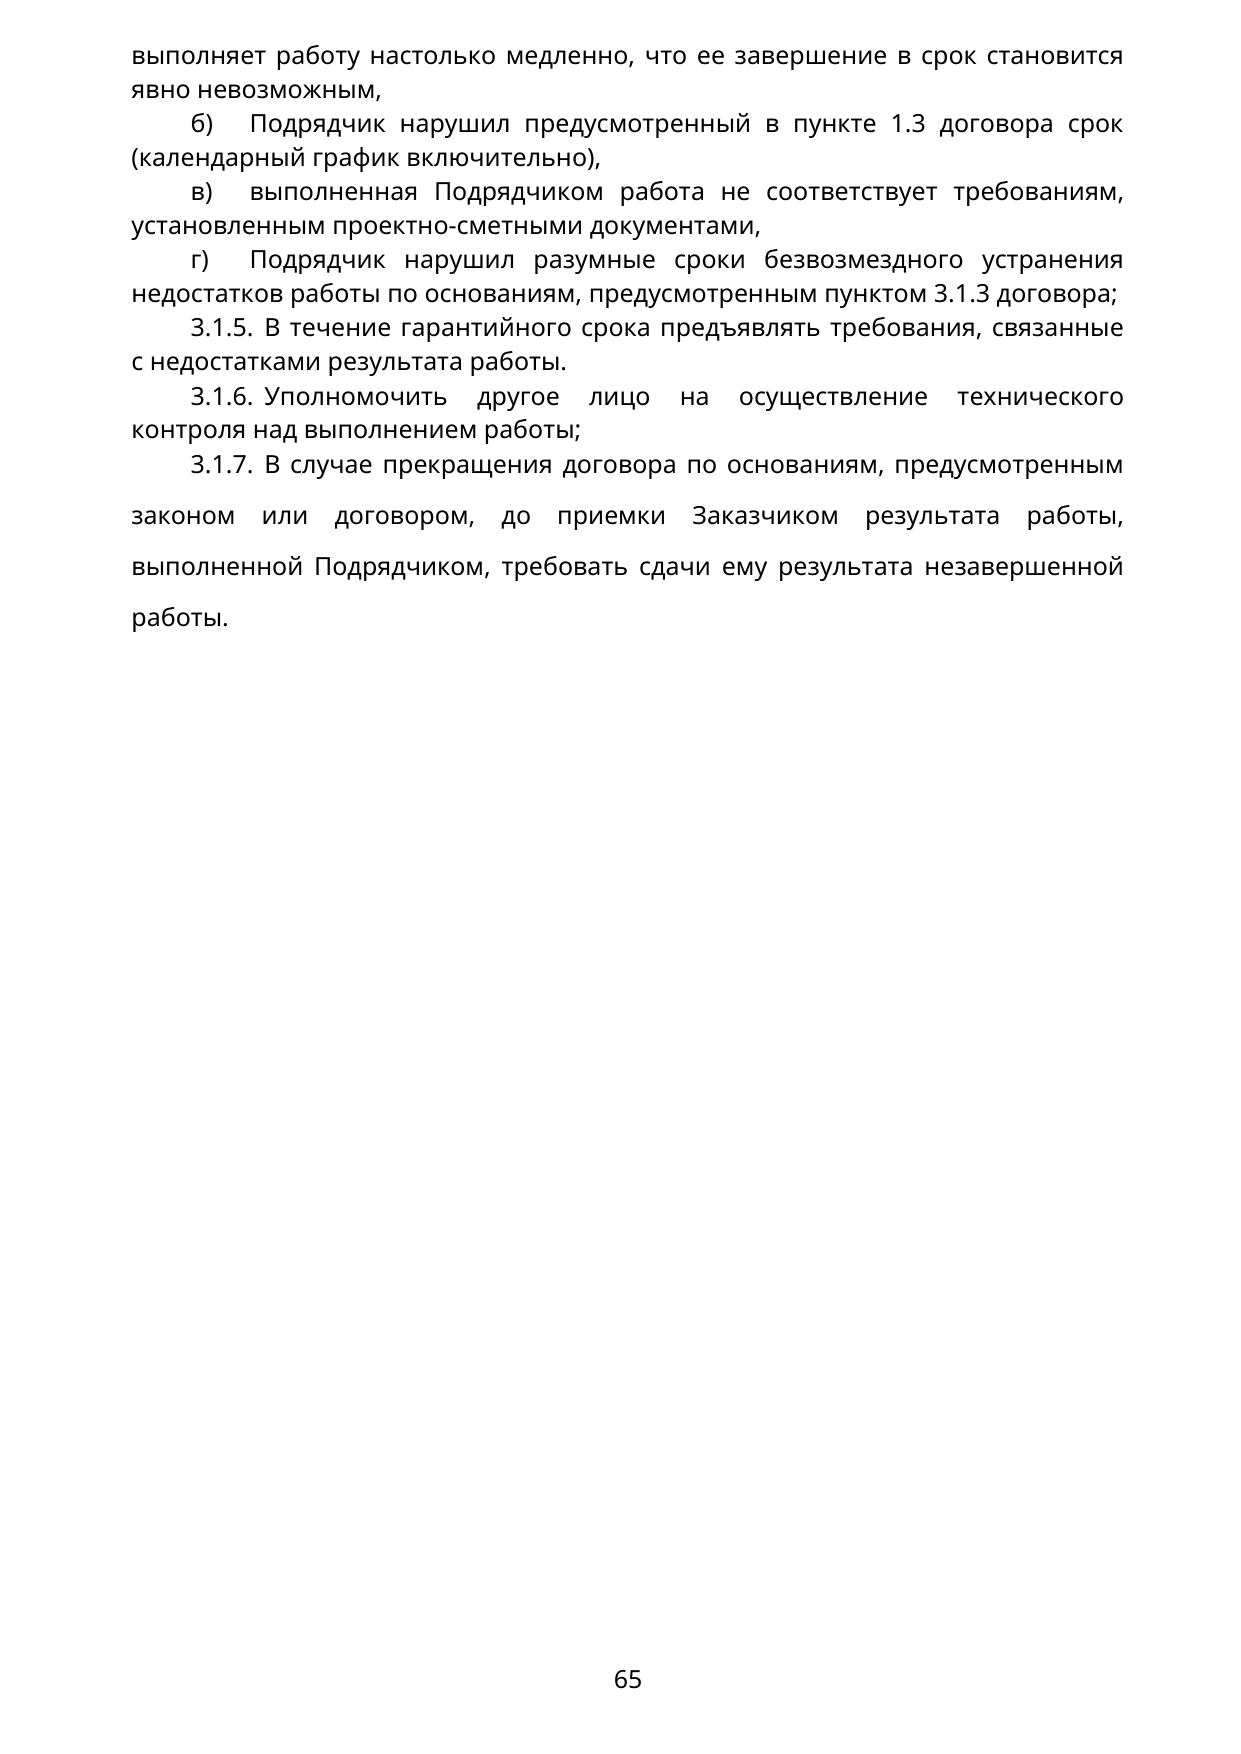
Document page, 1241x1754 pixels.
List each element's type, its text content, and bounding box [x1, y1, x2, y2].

text б) Подрядчик нарушил предусмотренный в пункте 1.3 договора срок (календарный график включительно), [131, 106, 1125, 174]
text в) выполненная Подрядчиком работа не соответствует требованиям, установленным проектно-сметными документами, [131, 174, 1125, 242]
text 3.1.6. Уполномочить другое лицо на осуществление технического контроля над выполнением работы; [131, 378, 1125, 446]
text 3.1.7. В случае прекращения договора по основаниям, предусмотренным законом или договором, до приемки Заказчиком результата работы, выполненной Подрядчиком, требовать сдачи ему результата незавершенной работы. [131, 446, 1125, 633]
text г) Подрядчик нарушил разумные сроки безвозмездного устранения недостатков работы по основаниям, предусмотренным пунктом 3.1.3 договора; [131, 242, 1125, 310]
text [131, 37, 1125, 106]
text 3.1.5. В течение гарантийного срока предъявлять требования, связанные с недостатками результата работы. [131, 310, 1125, 378]
